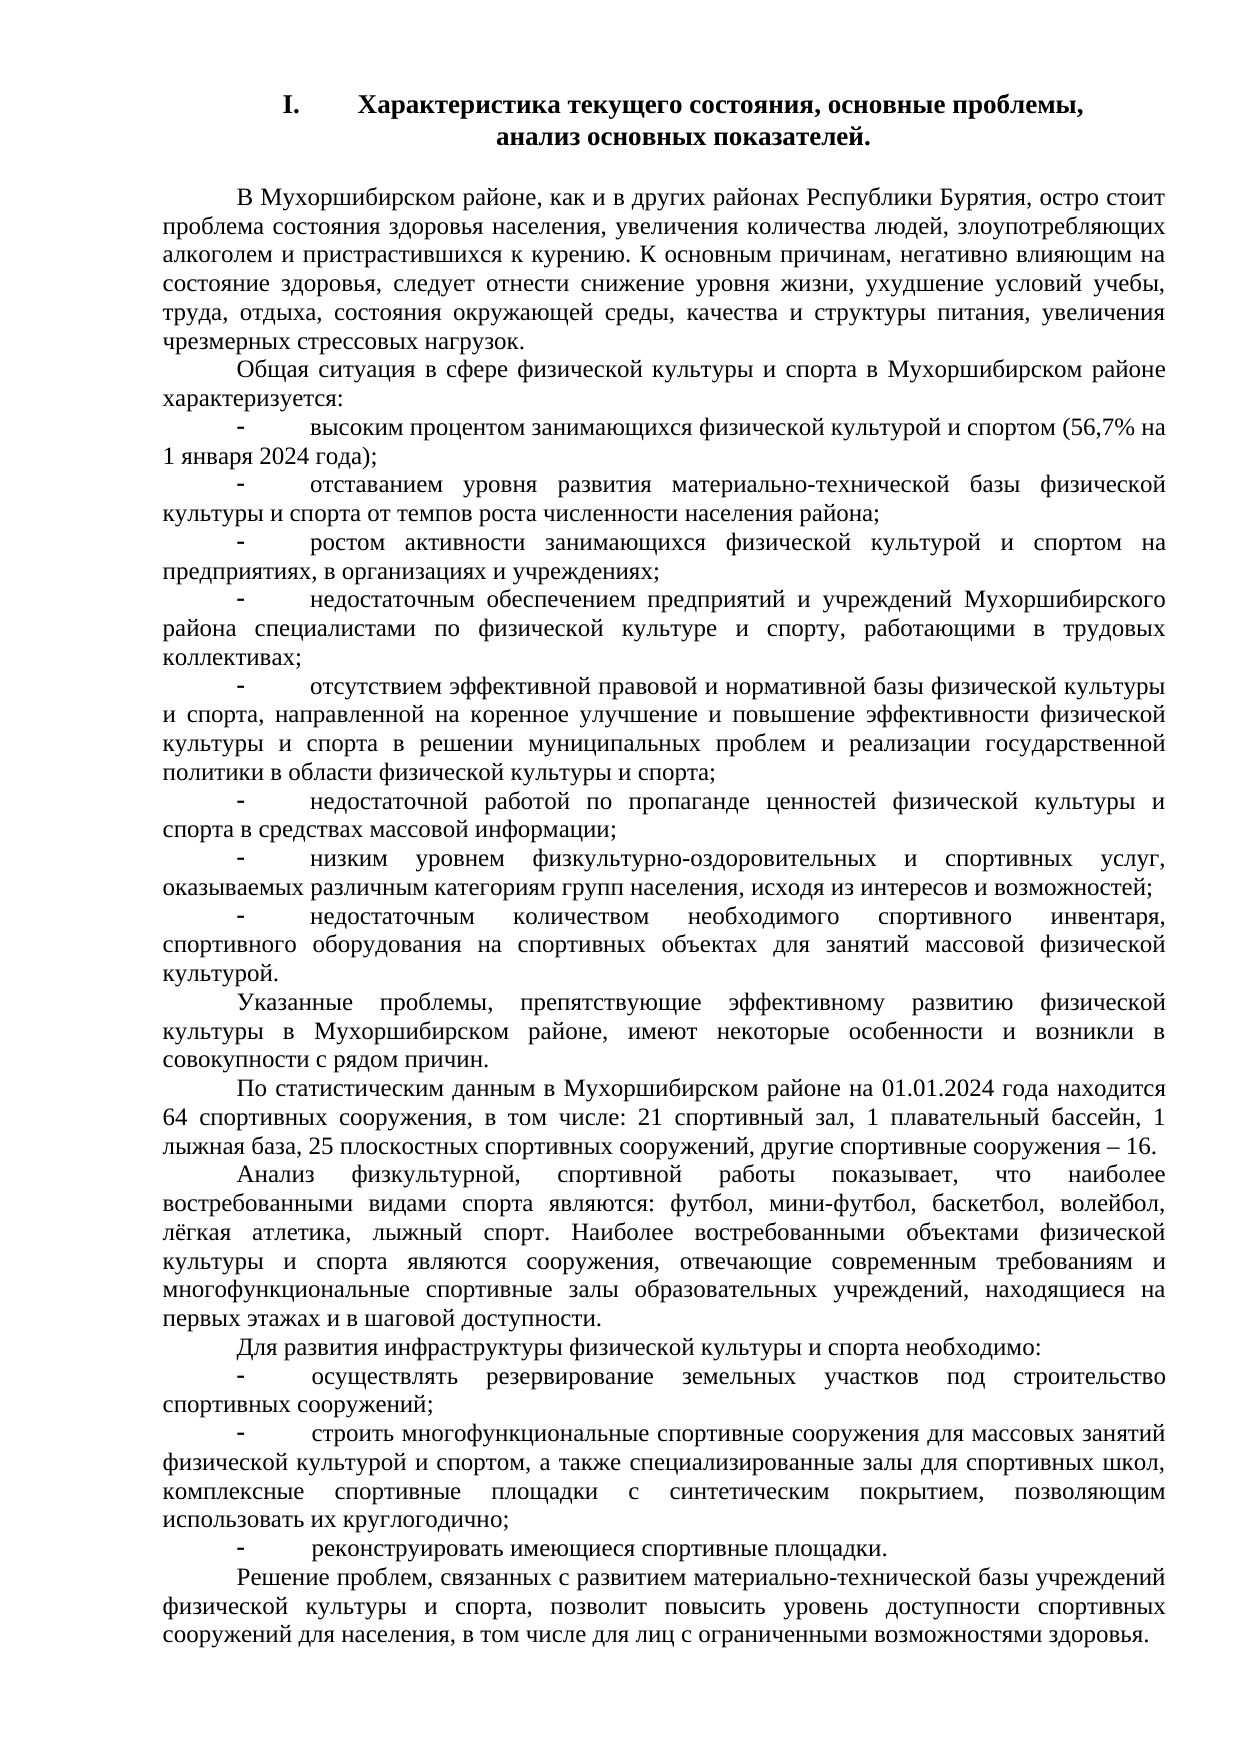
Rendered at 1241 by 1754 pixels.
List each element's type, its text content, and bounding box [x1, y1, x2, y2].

text Указанные проблемы, препятствующие эффективному развитию физической культуры в Мухоршибирском районе, имеют некоторые особенности и возникли в совокупности с рядом причин. [162, 987, 1167, 1073]
text Решение проблем, связанных с развитием материально-технической базы учреждений физической культуры и спорта, позволит повысить уровень доступности спортивных сооружений для населения, в том числе для лиц с ограниченными возможностями здоровья. [162, 1562, 1167, 1648]
list Характеристика текущего состояния, основные проблемы, [200, 89, 1167, 120]
list низким уровнем физкультурно-оздоровительных и спортивных услуг, оказываемых различным категориям групп населения, исходя из интересов и возможностей; [162, 843, 1167, 901]
list осуществлять резервирование земельных участков под строительство спортивных сооружений; [162, 1361, 1167, 1418]
list ростом активности занимающихся физической культурой и спортом на предприятиях, в организациях и учреждениях; [162, 527, 1167, 584]
text Для развития инфраструктуры физической культуры и спорта необходимо: [162, 1332, 1167, 1361]
text В Мухоршибирском районе, как и в других районах Республики Бурятия, остро стоит проблема состояния здоровья населения, увеличения количества людей, злоупотребляющих алкоголем и пристрастившихся к курению. К основным причинам, негативно влияющим на состояние здоровья, следует отнести снижение уровня жизни, ухудшение условий учебы, труда, отдыха, состояния окружающей среды, качества и структуры питания, увеличения чрезмерных стрессовых нагрузок. [162, 182, 1167, 354]
list реконструировать имеющиеся спортивные площадки. [162, 1533, 1167, 1562]
text Общая ситуация в сфере физической культуры и спорта в Мухоршибирском районе характеризуется: [162, 354, 1167, 412]
list строить многофункциональные спортивные сооружения для массовых занятий физической культурой и спортом, а также специализированные залы для спортивных школ, комплексные спортивные площадки с синтетическим покрытием, позволяющим использовать их круглогодично; [162, 1418, 1167, 1533]
list недостаточной работой по пропаганде ценностей физической культуры и спорта в средствах массовой информации; [162, 786, 1167, 843]
text Анализ физкультурной, спортивной работы показывает, что наиболее востребованными видами спорта являются: футбол, мини-футбол, баскетбол, волейбол, лёгкая атлетика, лыжный спорт. Наиболее востребованными объектами физической культуры и спорта являются сооружения, отвечающие современным требованиям и многофункциональные спортивные залы образовательных учреждений, находящиеся на первых этажах и в шаговой доступности. [162, 1159, 1167, 1332]
list отставанием уровня развития материально-технической базы физической культуры и спорта от темпов роста численности населения района; [162, 469, 1167, 527]
list высоким процентом занимающихся физической культурой и спортом (56,7% на 1 января 2024 года); [162, 412, 1167, 469]
list недостаточным количеством необходимого спортивного инвентаря, спортивного оборудования на спортивных объектах для занятий массовой физической культурой. [162, 901, 1167, 987]
list недостаточным обеспечением предприятий и учреждений Мухоршибирского района специалистами по физической культуре и спорту, работающими в трудовых коллективах; [162, 584, 1167, 671]
text анализ основных показателей. [200, 120, 1167, 151]
text По статистическим данным в Мухоршибирском районе на 01.01.2024 года находится 64 спортивных сооружения, в том числе: 21 спортивный зал, 1 плавательный бассейн, 1 лыжная база, 25 плоскостных спортивных сооружений, другие спортивные сооружения – 16. [162, 1073, 1167, 1159]
list отсутствием эффективной правовой и нормативной базы физической культуры и спорта, направленной на коренное улучшение и повышение эффективности физической культуры и спорта в решении муниципальных проблем и реализации государственной политики в области физической культуры и спорта; [162, 671, 1167, 786]
